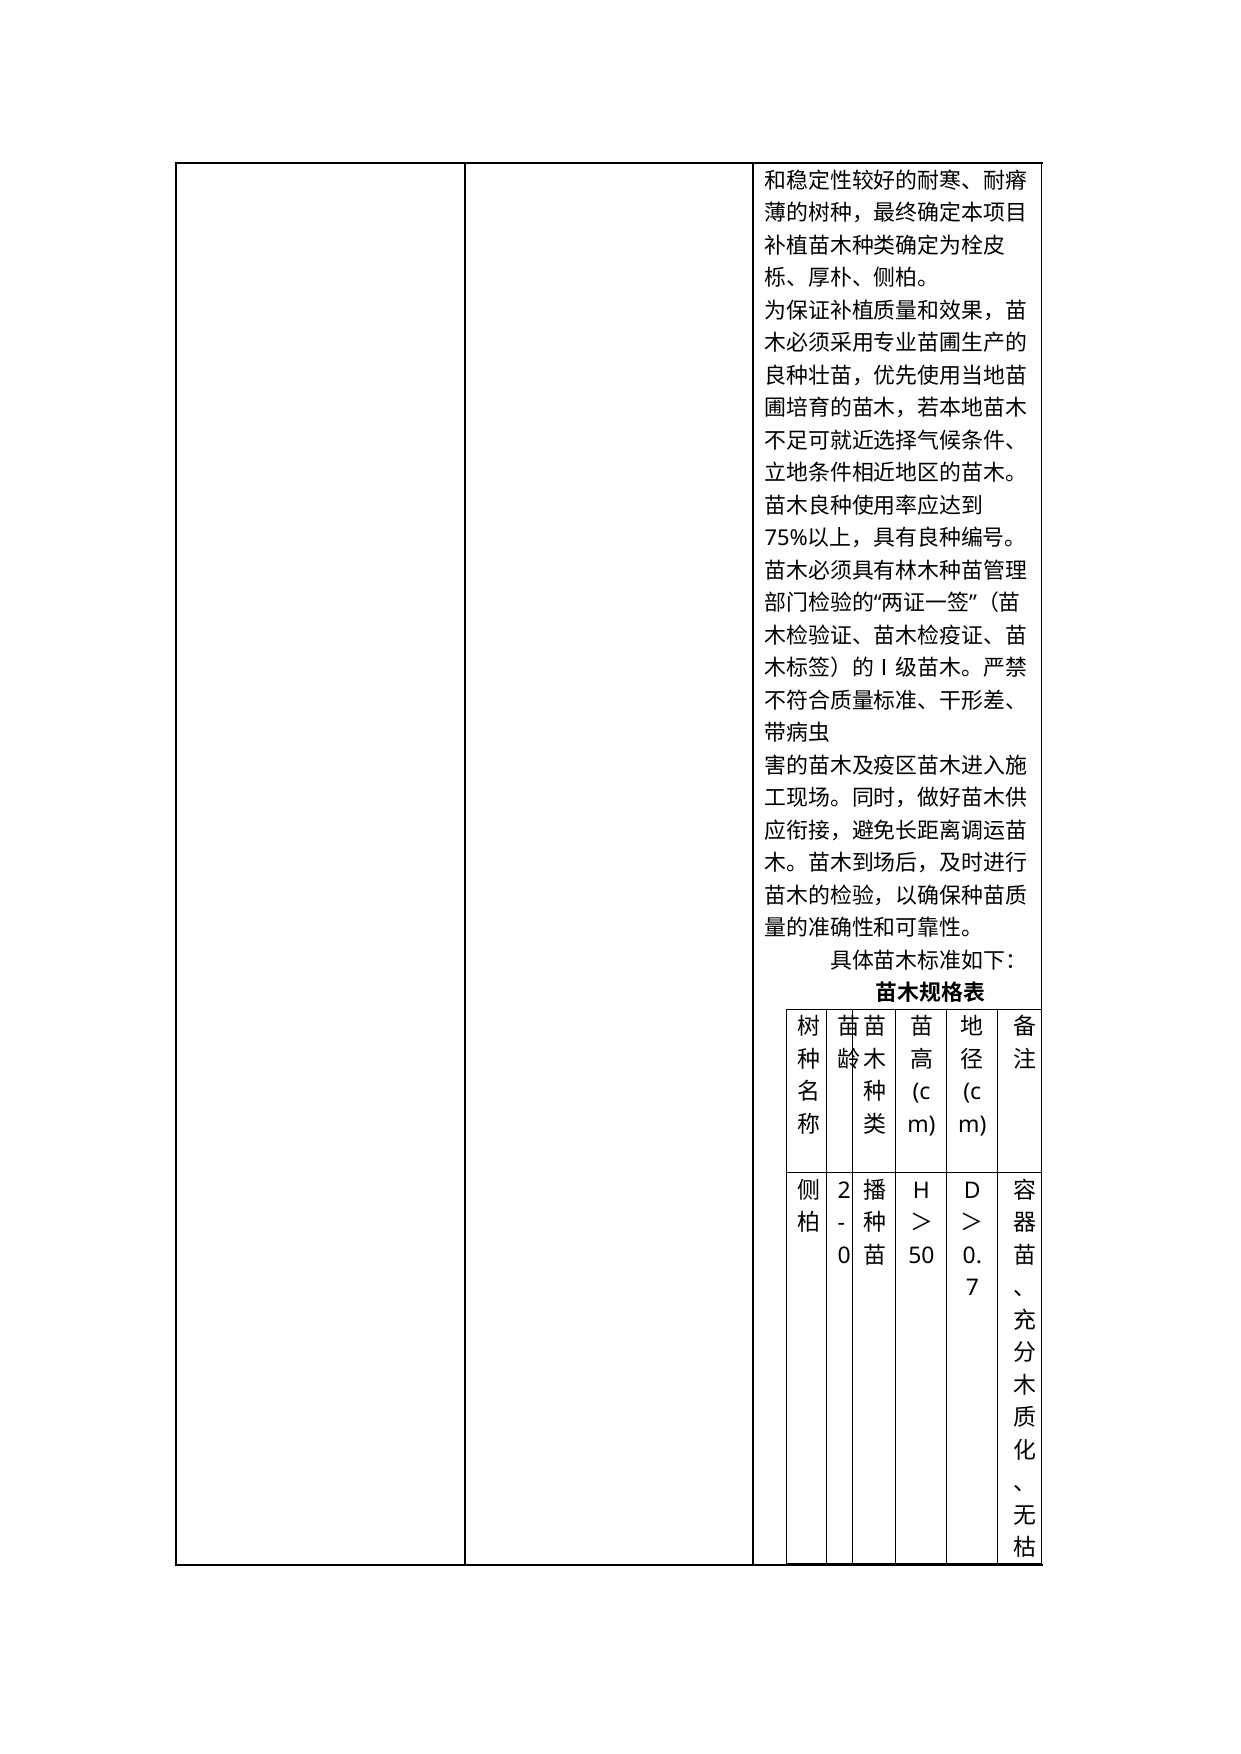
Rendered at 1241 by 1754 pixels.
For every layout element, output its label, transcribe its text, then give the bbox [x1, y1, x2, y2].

table_cell 1 [177, 164, 464, 1564]
table_cell [466, 164, 752, 1564]
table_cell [754, 164, 1041, 1564]
